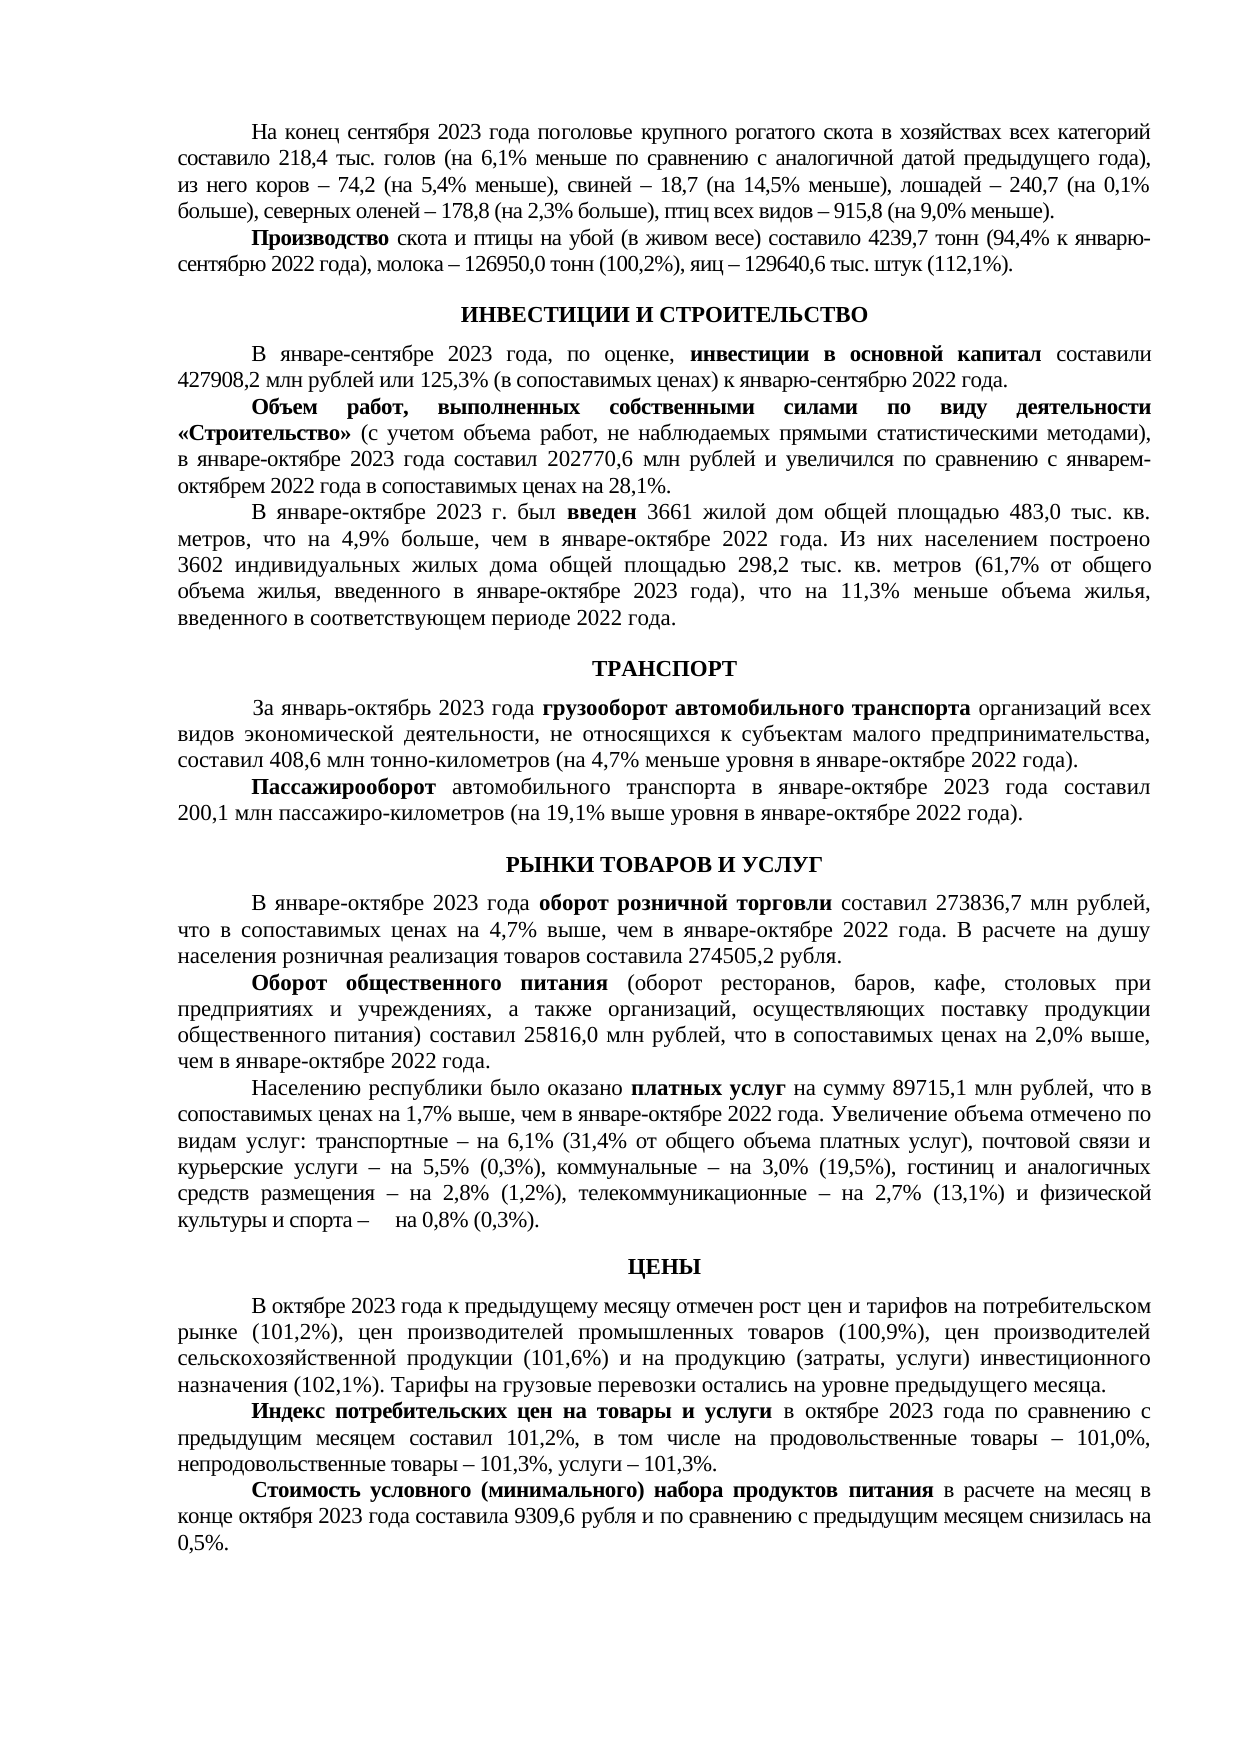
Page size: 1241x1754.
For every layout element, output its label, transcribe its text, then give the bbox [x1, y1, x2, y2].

text ИНВЕСТИЦИИ И СТРОИТЕЛЬСТВО [177, 301, 1152, 328]
text Пассажирооборот автомобильного транспорта в январе-октябре 2023 года составил 200,1 млн пассажиро-километров (на 19,1% выше уровня в январе-октябре 2022 года). [177, 773, 1152, 826]
text Производство скота и птицы на убой (в живом весе) составило 4239,7 тонн (94,4% к январю-сентябрю 2022 года), молока – 126950,0 тонн (100,2%), яиц – 129640,6 тыс. штук (112,1%). [177, 223, 1152, 276]
text Оборот общественного питания (оборот ресторанов, баров, кафе, столовых при предприятиях и учреждениях, а также организаций, осуществляющих поставку продукции общественного питания) составил 25816,0 млн рублей, что в сопоставимых ценах на 2,0% выше, чем в январе-октябре 2022 года. [177, 968, 1152, 1074]
text Объем работ, выполненных собственными силами по виду деятельности «Строительство» (с учетом объема работ, не наблюдаемых прямыми статистическими методами), в январе-октябре 2023 года составил 202770,6 млн рублей и увеличился по сравнению с январем-октябрем 2022 года в сопоставимых ценах на 28,1%. [177, 393, 1152, 498]
text В январе-октябре 2023 г. был введен 3661 жилой дом общей площадью 483,0 тыс. кв. метров, что на 4,9% больше, чем в январе-октябре 2022 года. Из них населением построено 3602 индивидуальных жилых дома общей площадью 298,2 тыс. кв. метров (61,7% от общего объема жилья, введенного в январе-октябре 2023 года), что на 11,3% меньше объема жилья, введенного в соответствующем периоде 2022 года. [177, 498, 1152, 630]
text На конец сентября 2023 года поголовье крупного рогатого скота в хозяйствах всех категорий составило 218,4 тыс. голов (на 6,1% меньше по сравнению с аналогичной датой предыдущего года), из него коров – 74,2 (на 5,4% меньше), свиней – 18,7 (на 14,5% меньше), лошадей – 240,7 (на 0,1% больше), северных оленей – 178,8 (на 2,3% больше), птиц всех видов – 915,8 (на 9,0% меньше). [177, 118, 1152, 223]
text Индекс потребительских цен на товары и услуги в октябре 2023 года по сравнению с предыдущим месяцем составил 101,2%, в том числе на продовольственные товары – 101,0%, непродовольственные товары – 101,3%, услуги – 101,3%. [177, 1397, 1152, 1476]
text ЦЕНЫ [177, 1253, 1152, 1279]
text За январь-октябрь 2023 года грузооборот автомобильного транспорта организаций всех видов экономической деятельности, не относящихся к субъектам малого предпринимательства, составил 408,6 млн тонно-километров (на 4,7% меньше уровня в январе-октябре 2022 года). [177, 694, 1152, 773]
text Стоимость условного (минимального) набора продуктов питания в расчете на месяц в конце октября 2023 года составила 9309,6 рубля и по сравнению с предыдущим месяцем снизилась на 0,5%. [177, 1476, 1152, 1555]
text В октябре 2023 года к предыдущему месяцу отмечен рост цен и тарифов на потребительском рынке (101,2%), цен производителей промышленных товаров (100,9%), цен производителей сельскохозяйственной продукции (101,6%) и на продукцию (затраты, услуги) инвестиционного назначения (102,1%). Тарифы на грузовые перевозки остались на уровне предыдущего месяца. [177, 1292, 1152, 1397]
text В январе-сентябре 2023 года, по оценке, инвестиции в основной капитал составили 427908,2 млн рублей или 125,3% (в сопоставимых ценах) к январю-сентябрю 2022 года. [177, 340, 1152, 393]
text ТРАНСПОРТ [177, 655, 1152, 681]
text РЫНКИ ТОВАРОВ И УСЛУГ [177, 851, 1152, 877]
text Населению республики было оказано платных услуг на сумму 89715,1 млн рублей, что в сопоставимых ценах на 1,7% выше, чем в январе-октябре 2022 года. Увеличение объема отмечено по видам услуг: транспортные – на 6,1% (31,4% от общего объема платных услуг), почтовой связи и курьерские услуги – на 5,5% (0,3%), коммунальные – на 3,0% (19,5%), гостиниц и аналогичных средств размещения – на 2,8% (1,2%), телекоммуникационные – на 2,7% (13,1%) и физической культуры и спорта – на 0,8% (0,3%). [177, 1074, 1152, 1232]
text В январе-октябре 2023 года оборот розничной торговли составил 273836,7 млн рублей, что в сопоставимых ценах на 4,7% выше, чем в январе-октябре 2022 года. В расчете на душу населения розничная реализация товаров составила 274505,2 рубля. [177, 889, 1152, 968]
